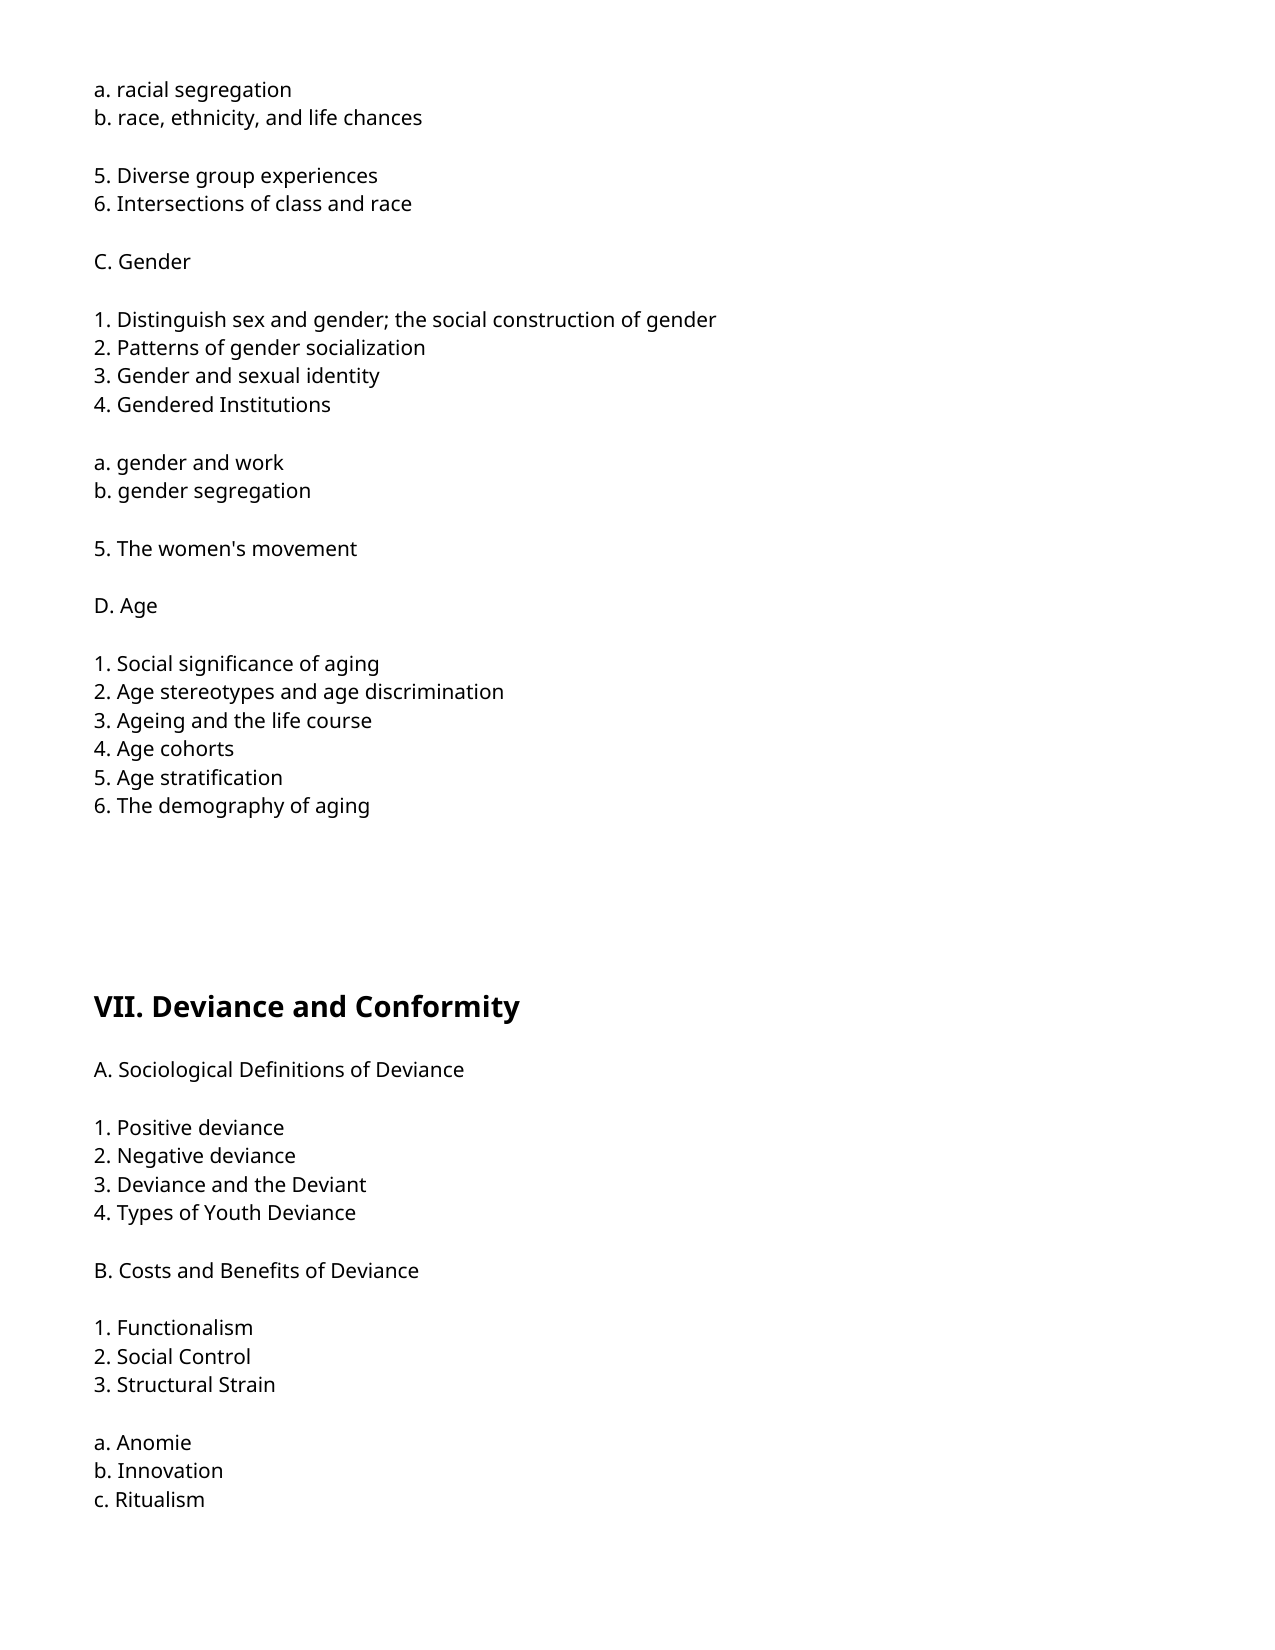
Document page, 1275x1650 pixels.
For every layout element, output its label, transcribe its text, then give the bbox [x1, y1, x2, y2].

text 1. Social significance of aging 2. Age stereotypes and age discrimination 3. Ageing and the life course 4. Age cohorts 5. Age stratification 6. The demography of aging [94, 649, 1191, 819]
text VII. Deviance and Conformity [94, 986, 1191, 1026]
text a. racial segregation b. race, ethnicity, and life chances [94, 75, 1191, 132]
text C. Gender [94, 247, 1191, 276]
text A. Sociological Definitions of Deviance [94, 1055, 1191, 1084]
text D. Age [94, 591, 1191, 620]
text 5. The women's movement [94, 534, 1191, 562]
text 1. Functionalism 2. Social Control 3. Structural Strain [94, 1313, 1191, 1399]
text a. gender and work b. gender segregation [94, 448, 1191, 504]
text B. Costs and Benefits of Deviance [94, 1256, 1191, 1284]
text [94, 1428, 1191, 1513]
text 1. Positive deviance 2. Negative deviance 3. Deviance and the Deviant 4. Types of Youth Deviance [94, 1113, 1191, 1227]
text 1. Distinguish sex and gender; the social construction of gender 2. Patterns of gender socialization 3. Gender and sexual identity 4. Gendered Institutions [94, 305, 1191, 418]
text 5. Diverse group experiences 6. Intersections of class and race [94, 161, 1191, 218]
